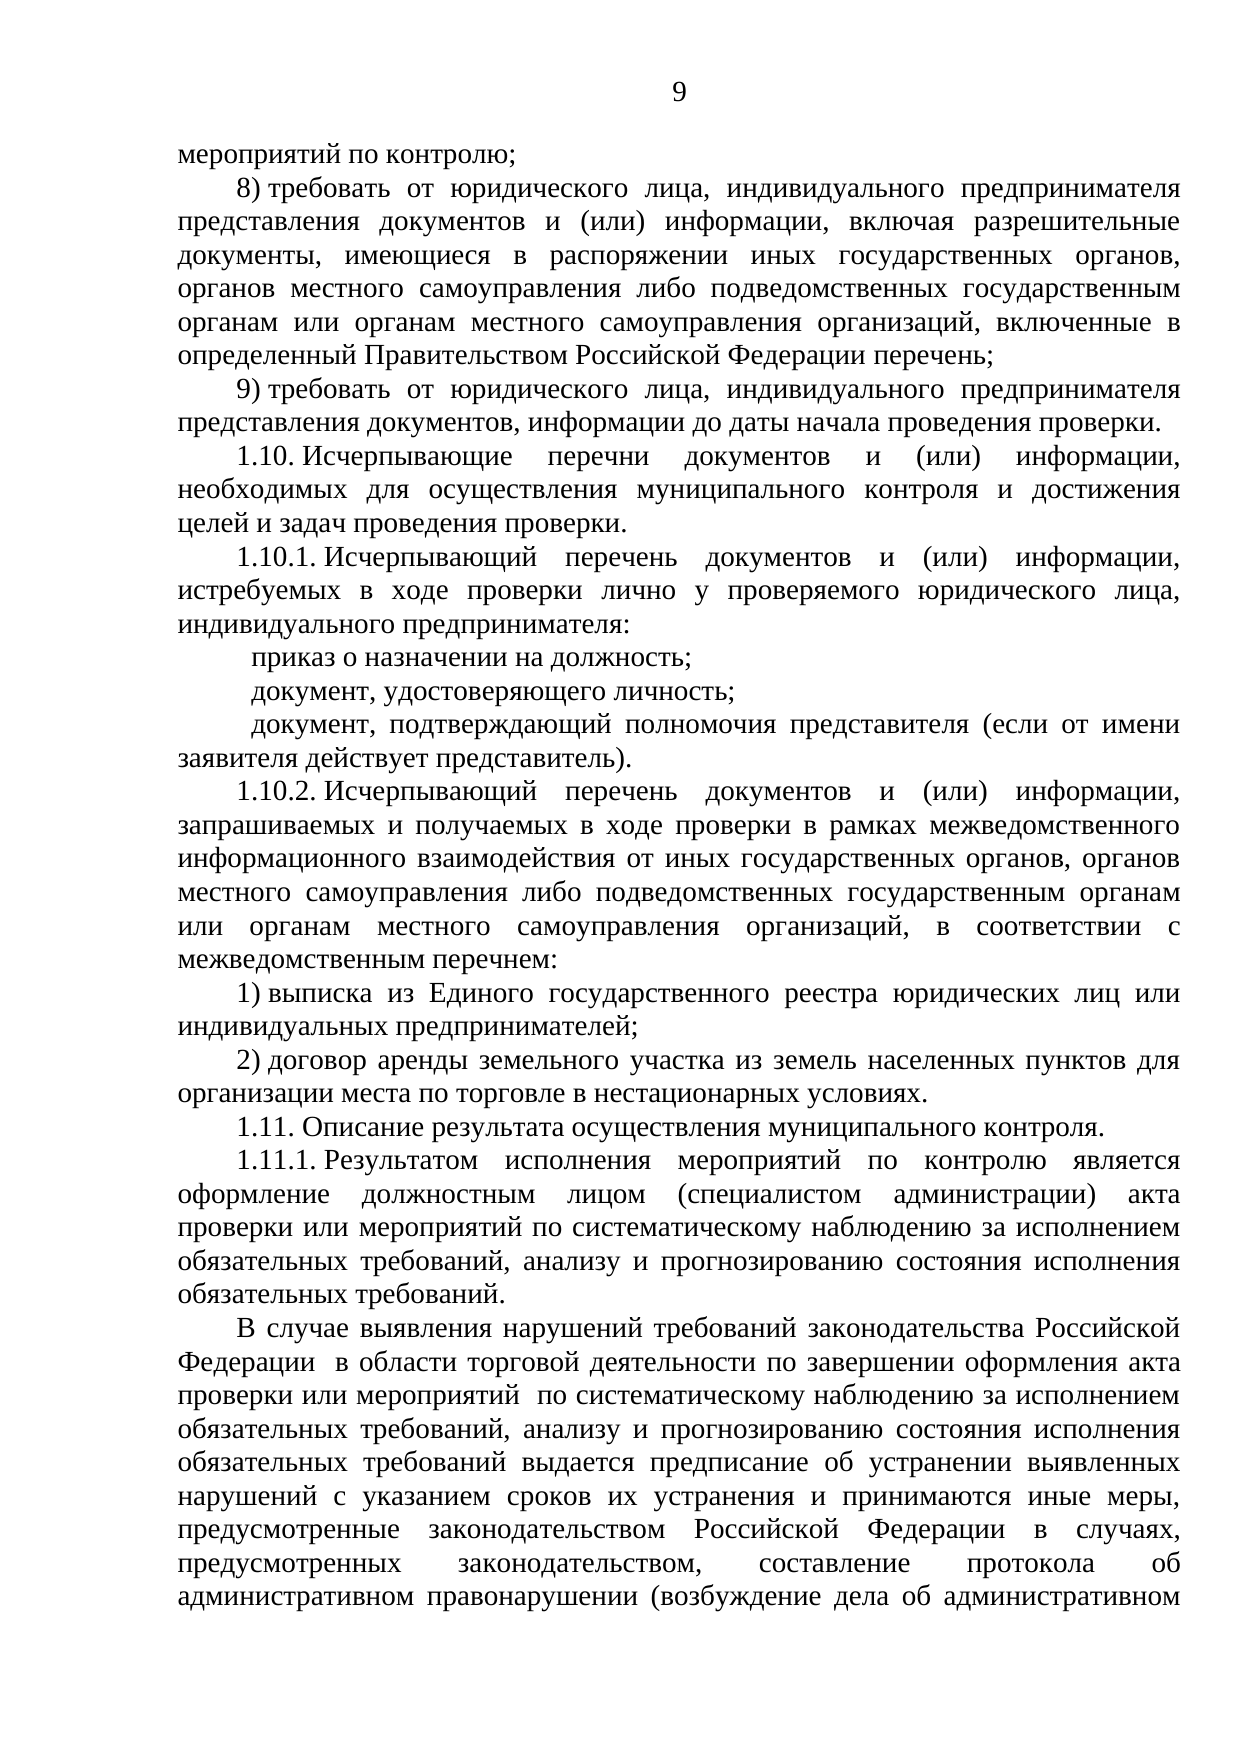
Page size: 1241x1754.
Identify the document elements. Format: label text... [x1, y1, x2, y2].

text 1) выписка из Единого государственного реестра юридических лиц или индивидуальных предпринимателей; [177, 975, 1181, 1042]
text 2) договор аренды земельного участка из земель населенных пунктов для организации места по торговле в нестационарных условиях. [177, 1042, 1181, 1109]
text документ, удостоверяющего личность; [177, 673, 1181, 706]
text 1.10.2. Исчерпывающий перечень документов и (или) информации, запрашиваемых и получаемых в ходе проверки в рамках межведомственного информационного взаимодействия от иных государственных органов, органов местного самоуправления либо подведомственных государственным органам или органам местного самоуправления организаций, в соответствии с межведомственным перечнем: [177, 773, 1181, 975]
text 1.10. Исчерпывающие перечни документов и (или) информации, необходимых для осуществления муниципального контроля и достижения целей и задач проведения проверки. [177, 438, 1181, 539]
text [177, 1310, 1181, 1612]
text 1.11. Описание результата осуществления муниципального контроля. [177, 1109, 1181, 1142]
text документ, подтверждающий полномочия представителя (если от имени заявителя действует представитель). [177, 706, 1181, 773]
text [177, 136, 1181, 170]
text 1.11.1. Результатом исполнения мероприятий по контролю является оформление должностным лицом (специалистом администрации) акта проверки или мероприятий по систематическому наблюдению за исполнением обязательных требований, анализу и прогнозированию состояния исполнения обязательных требований. [177, 1142, 1181, 1310]
text 8) требовать от юридического лица, индивидуального предпринимателя представления документов и (или) информации, включая разрешительные документы, имеющиеся в распоряжении иных государственных органов, органов местного самоуправления либо подведомственных государственным органам или органам местного самоуправления организаций, включенные в определенный Правительством Российской Федерации перечень; [177, 170, 1181, 371]
text 1.10.1. Исчерпывающий перечень документов и (или) информации, истребуемых в ходе проверки лично у проверяемого юридического лица, индивидуального предпринимателя: [177, 539, 1181, 639]
text 9) требовать от юридического лица, индивидуального предпринимателя представления документов, информации до даты начала проведения проверки. [177, 371, 1181, 438]
text приказ о назначении на должность; [177, 639, 1181, 673]
